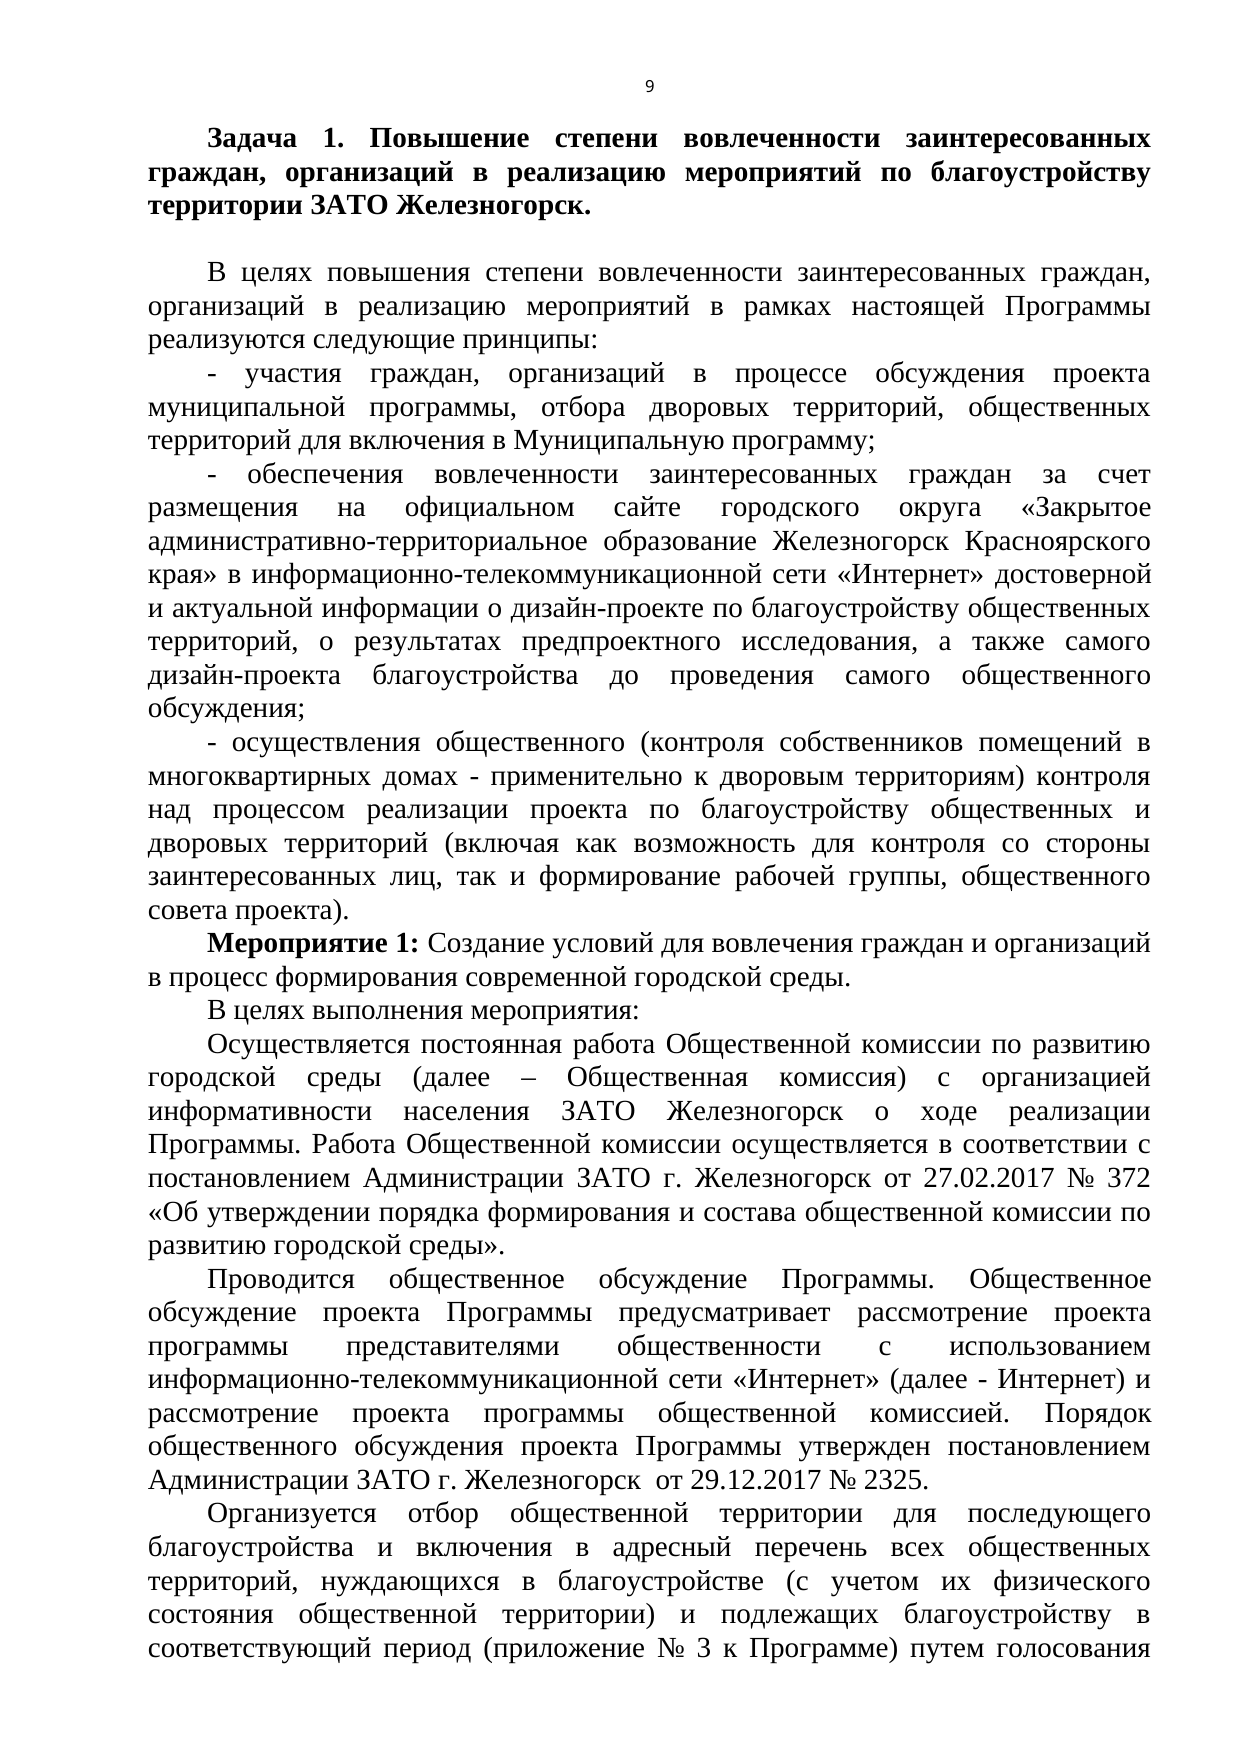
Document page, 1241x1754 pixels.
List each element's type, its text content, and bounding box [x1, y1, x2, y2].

text В целях выполнения мероприятия: [148, 992, 1152, 1026]
text В целях повышения степени вовлеченности заинтересованных граждан, организаций в реализацию мероприятий в рамках настоящей Программы реализуются следующие принципы: [148, 254, 1152, 355]
text - осуществления общественного (контроля собственников помещений в многоквартирных домах - применительно к дворовым территориям) контроля над процессом реализации проекта по благоустройству общественных и дворовых территорий (включая как возможность для контроля со стороны заинтересованных лиц, так и формирование рабочей группы, общественного совета проекта). [148, 724, 1152, 925]
text - обеспечения вовлеченности заинтересованных граждан за счет размещения на официальном сайте городского округа «Закрытое административно-территориальное образование Железногорск Красноярского края» в информационно-телекоммуникационной сети «Интернет» достоверной и актуальной информации о дизайн-проекте по благоустройству общественных территорий, о результатах предпроектного исследования, а также самого дизайн-проекта благоустройства до проведения самого общественного обсуждения; [148, 456, 1152, 724]
text Проводится общественное обсуждение Программы. Общественное обсуждение проекта Программы предусматривает рассмотрение проекта программы представителями общественности с использованием информационно-телекоммуникационной сети «Интернет» (далее - Интернет) и рассмотрение проекта программы общественной комиссией. Порядок общественного обсуждения проекта Программы утвержден постановлением Администрации ЗАТО г. Железногорск от 29.12.2017 № 2325. [148, 1261, 1152, 1496]
text Осуществляется постоянная работа Общественной комиссии по развитию городской среды (далее – Общественная комиссия) с организацией информативности населения ЗАТО Железногорск о ходе реализации Программы. Работа Общественной комиссии осуществляется в соответствии с постановлением Администрации ЗАТО г. Железногорск от 27.02.2017 № 372 «Об утверждении порядка формирования и состава общественной комиссии по развитию городской среды». [148, 1026, 1152, 1261]
text - участия граждан, организаций в процессе обсуждения проекта муниципальной программы, отбора дворовых территорий, общественных территорий для включения в Муниципальную программу; [148, 355, 1152, 456]
text Мероприятие 1: Создание условий для вовлечения граждан и организаций в процесс формирования современной городской среды. [148, 925, 1152, 992]
text Задача 1. Повышение степени вовлеченности заинтересованных граждан, организаций в реализацию мероприятий по благоустройству территории ЗАТО Железногорск. [148, 120, 1152, 221]
